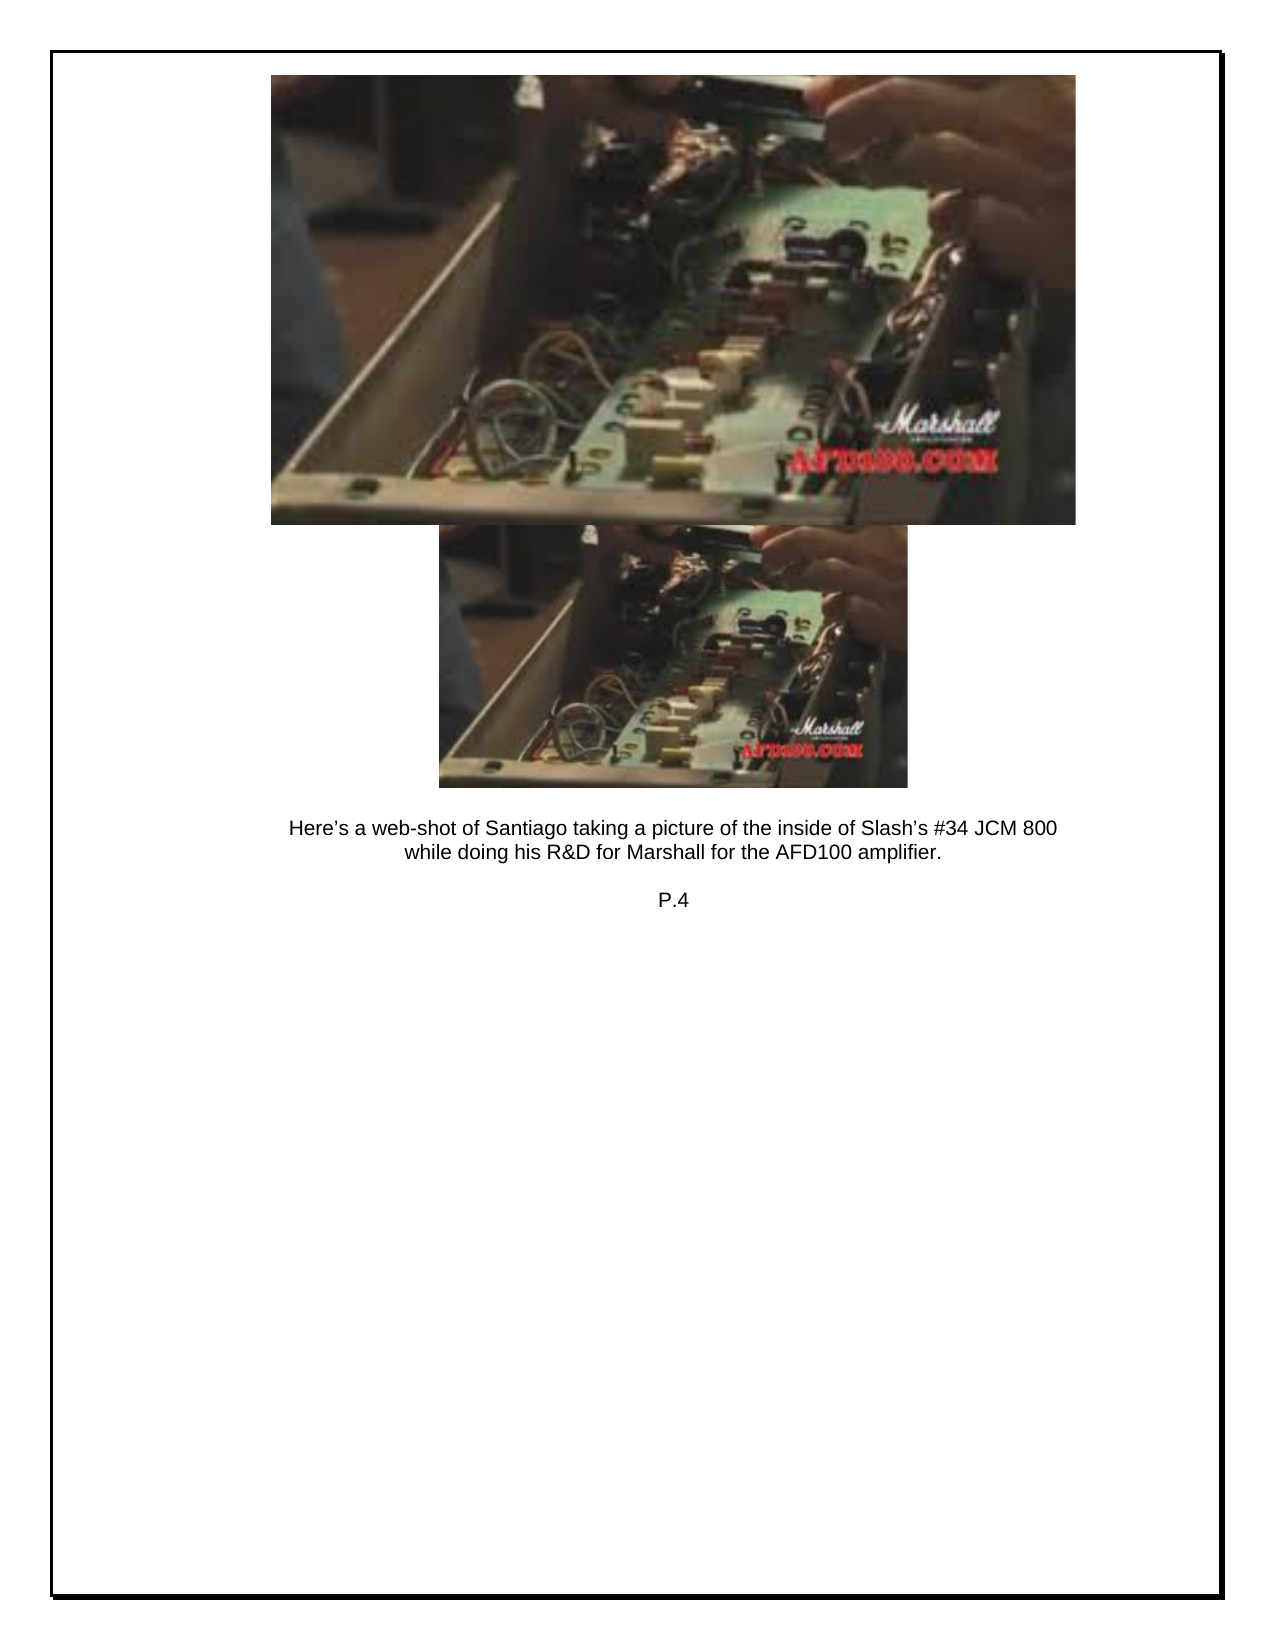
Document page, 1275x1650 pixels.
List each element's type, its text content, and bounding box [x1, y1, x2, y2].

text P.4 [150, 888, 1197, 912]
text while doing his R&D for Marshall for the AFD100 amplifier. [150, 840, 1197, 864]
text Here’s a web-shot of Santiago taking a picture of the inside of Slash’s #34 JCM 800 [150, 816, 1197, 840]
picture [271, 75, 1076, 788]
